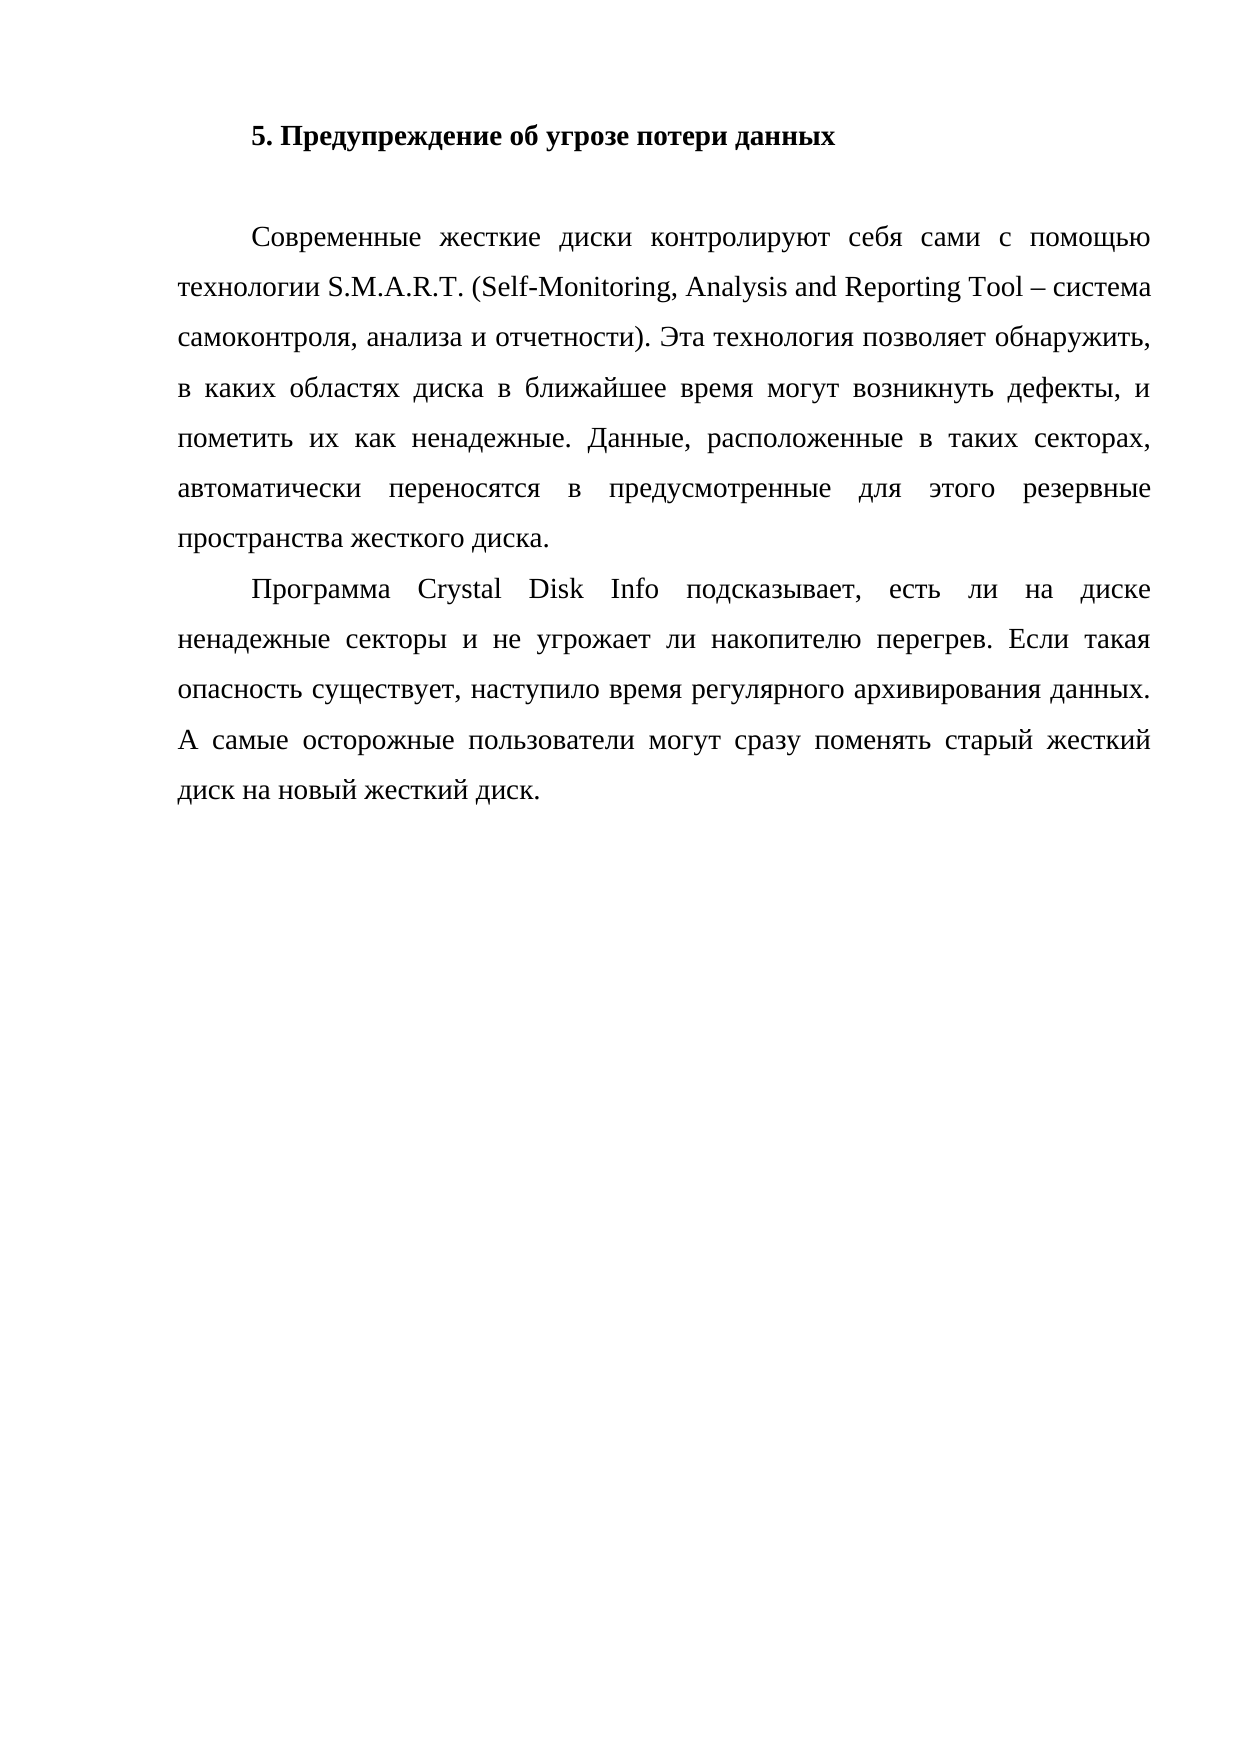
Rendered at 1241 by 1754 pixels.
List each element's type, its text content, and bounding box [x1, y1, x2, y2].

text Программа Crystal Disk Info подсказывает, есть ли на диске ненадежные секторы и не угрожает ли накопителю перегрев. Если такая опасность существует, наступило время регулярного архивирования данных. А самые осторожные пользователи могут сразу поменять старый жесткий диск на новый жесткий диск. [177, 571, 1152, 806]
text Современные жесткие диски контролируют себя сами с помощью технологии S.M.A.R.T. (Self-Monitoring, Analysis and Reporting Tool – система самоконтроля, анализа и отчетности). Эта технология позволяет обнаружить, в каких областях диска в ближайшее время могут возникнуть дефекты, и пометить их как ненадежные. Данные, расположенные в таких секторах, автоматически переносятся в предусмотренные для этого резервные пространства жесткого диска. [177, 219, 1152, 554]
subtitle 5. Предупреждение об угрозе потери данных [177, 118, 1152, 152]
